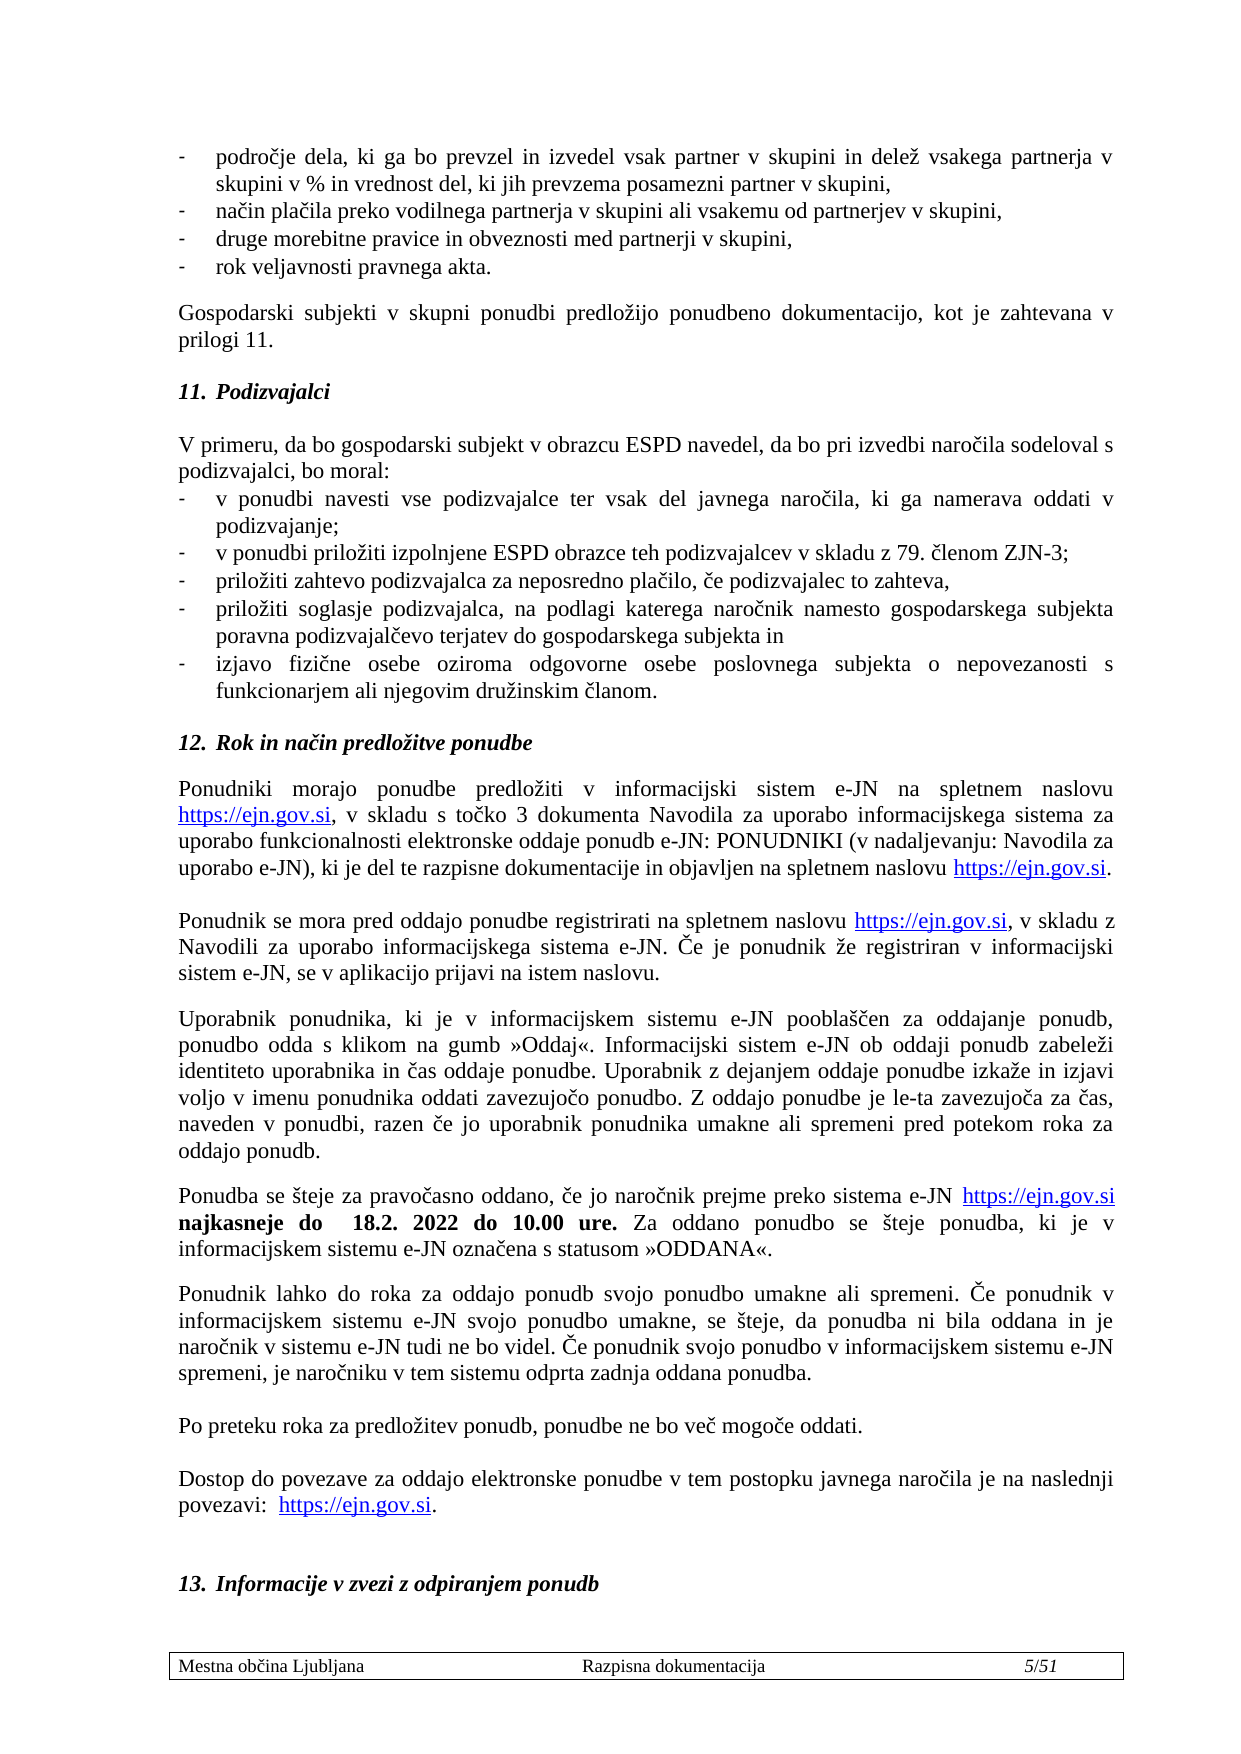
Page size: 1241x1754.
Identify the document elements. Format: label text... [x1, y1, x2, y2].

text Uporabnik ponudnika, ki je v informacijskem sistemu e-JN pooblaščen za oddajanje ponudb, ponudbo odda s klikom na gumb »Oddaj«. Informacijski sistem e-JN ob oddaji ponudb zabeleži identiteto uporabnika in čas oddaje ponudbe. Uporabnik z dejanjem oddaje ponudbe izkaže in izjavi voljo v imenu ponudnika oddati zavezujočo ponudbo. Z oddajo ponudbe je le-ta zavezujoča za čas, naveden v ponudbi, razen če jo uporabnik ponudnika umakne ali spremeni pred potekom roka za oddajo ponudb. [178, 1005, 1115, 1163]
list Informacije v zvezi z odpiranjem ponudb [178, 1570, 1115, 1597]
text Ponudnik lahko do roka za oddajo ponudb svojo ponudbo umakne ali spremeni. Če ponudnik v informacijskem sistemu e-JN svojo ponudbo umakne, se šteje, da ponudba ni bila oddana in je naročnik v sistemu e-JN tudi ne bo videl. Če ponudnik svojo ponudbo v informacijskem sistemu e-JN spremeni, je naročniku v tem sistemu odprta zadnja oddana ponudba. [178, 1280, 1115, 1386]
list izjavo fizične osebe oziroma odgovorne osebe poslovnega subjekta o nepovezanosti s funkcionarjem ali njegovim družinskim članom. [178, 649, 1115, 703]
list v ponudbi priložiti izpolnjene ESPD obrazce teh podizvajalcev v skladu z 79. členom ZJN-3; [178, 538, 1115, 566]
text Gospodarski subjekti v skupni ponudbi predložijo ponudbeno dokumentacijo, kot je zahtevana v prilogi 11. [178, 299, 1115, 352]
list priložiti zahtevo podizvajalca za neposredno plačilo, če podizvajalec to zahteva, [178, 566, 1115, 594]
list druge morebitne pravice in obveznosti med partnerji v skupini, [178, 224, 1115, 252]
list v ponudbi navesti vse podizvajalce ter vsak del javnega naročila, ki ga namerava oddati v podizvajanje; [178, 484, 1115, 538]
text Ponudnik se mora pred oddajo ponudbe registrirati na spletnem naslovu https://ejn.gov.si, v skladu z Navodili za uporabo informacijskega sistema e-JN. Če je ponudnik že registriran v informacijski sistem e-JN, se v aplikacijo prijavi na istem naslovu. [178, 907, 1115, 986]
list priložiti soglasje podizvajalca, na podlagi katerega naročnik namesto gospodarskega subjekta poravna podizvajalčevo terjatev do gospodarskega subjekta in [178, 594, 1115, 649]
text V primeru, da bo gospodarski subjekt v obrazcu ESPD navedel, da bo pri izvedbi naročila sodeloval s podizvajalci, bo moral: [178, 431, 1115, 484]
text Po preteku roka za predložitev ponudb, ponudbe ne bo več mogoče oddati. [178, 1412, 1115, 1438]
list Podizvajalci [178, 378, 1115, 405]
list Rok in način predložitve ponudbe [178, 729, 1115, 756]
list rok veljavnosti pravnega akta. [178, 252, 1115, 280]
list način plačila preko vodilnega partnerja v skupini ali vsakemu od partnerjev v skupini, [178, 196, 1115, 224]
text Ponudba se šteje za pravočasno oddano, če jo naročnik prejme preko sistema e-JN https://ejn.gov.si najkasneje do 18.2. 2022 do 10.00 ure. Za oddano ponudbo se šteje ponudba, ki je v informacijskem sistemu e-JN označena s statusom »ODDANA«. [178, 1182, 1115, 1261]
text Ponudniki morajo ponudbe predložiti v informacijski sistem e-JN na spletnem naslovu https://ejn.gov.si, v skladu s točko 3 dokumenta Navodila za uporabo informacijskega sistema za uporabo funkcionalnosti elektronske oddaje ponudb e-JN: PONUDNIKI (v nadaljevanju: Navodila za uporabo e-JN), ki je del te razpisne dokumentacije in objavljen na spletnem naslovu https://ejn.gov.si. [178, 775, 1115, 880]
text Dostop do povezave za oddajo elektronske ponudbe v tem postopku javnega naročila je na naslednji povezavi: https://ejn.gov.si. [178, 1465, 1115, 1518]
list področje dela, ki ga bo prevzel in izvedel vsak partner v skupini in delež vsakega partnerja v skupini v % in vrednost del, ki jih prevzema posamezni partner v skupini, [178, 142, 1115, 196]
